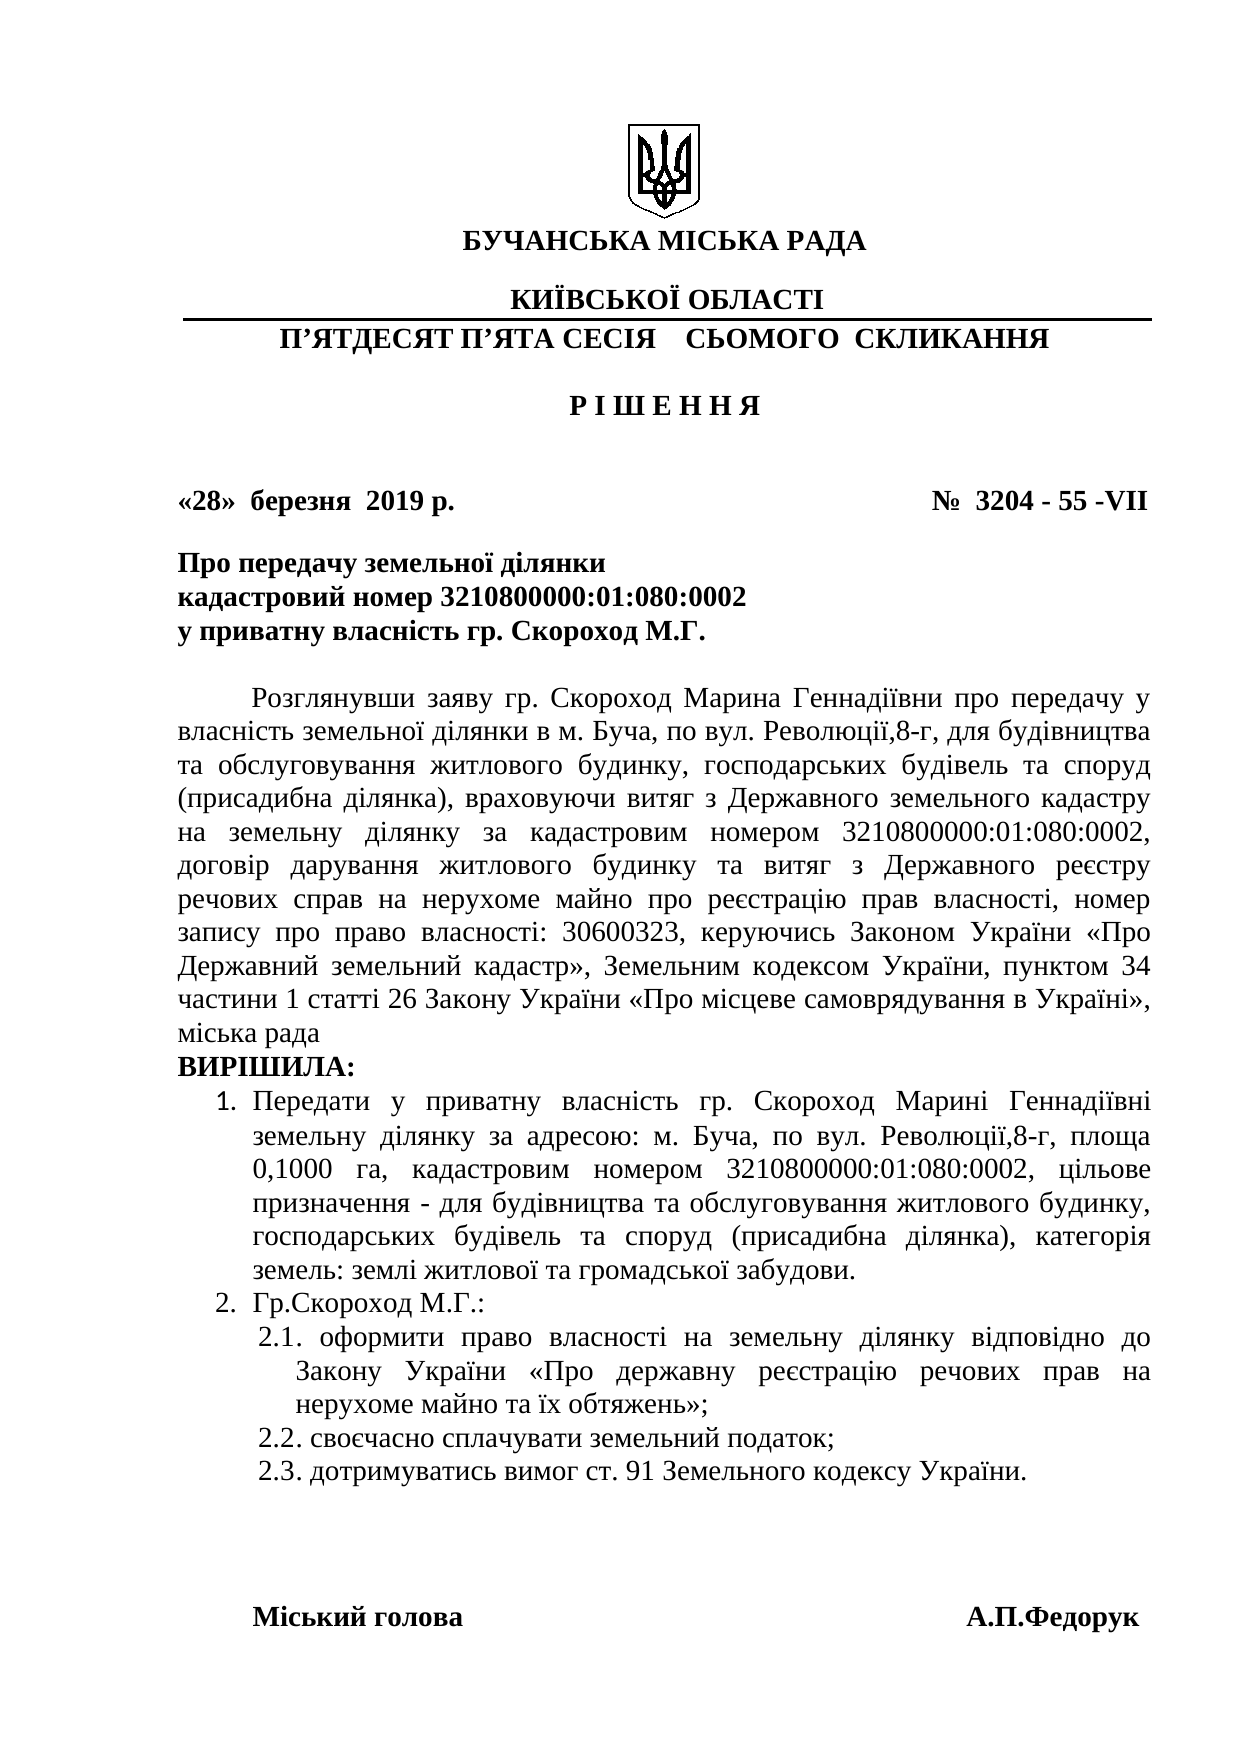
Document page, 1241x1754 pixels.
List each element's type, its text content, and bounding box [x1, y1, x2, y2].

text кадастровий номер 3210800000:01:080:0002 [177, 579, 1152, 613]
text ВИРІШИЛА: [177, 1049, 1152, 1082]
list . своєчасно сплачувати земельний податок; [258, 1420, 1152, 1453]
list Гр.Скороход М.Г.: [215, 1286, 1152, 1319]
text КИЇВСЬКОЇ ОБЛАСТІ [183, 282, 1152, 318]
text «28» березня 2019 р. № 3204 - 55 -VІІ [177, 483, 1152, 517]
list . дотримуватись вимог ст. 91 Земельного кодексу України. [258, 1453, 1152, 1487]
text П’ЯТДЕСЯТ П’ЯТА СЕСІЯ СЬОМОГО СКЛИКАННЯ [177, 321, 1152, 354]
list Міський голова А.П.Федорук [252, 1599, 1152, 1633]
text Р І Ш Е Н Н Я [177, 388, 1152, 422]
text у приватну власність гр. Скороход М.Г. [177, 613, 1152, 646]
text БУЧАНСЬКА МІСЬКА РАДА [177, 223, 1152, 256]
text Розглянувши заяву гр. Скороход Марина Геннадіївни про передачу у власність земельної ділянки в м. Буча, по вул. Революції,8-г, для будівництва та обслуговування житлового будинку, господарських будівель та споруд (присадибна ділянка), враховуючи витяг з Державного земельного кадастру на земельну ділянку за кадастровим номером 3210800000:01:080:0002, договір дарування житлового будинку та витяг з Державного реєстру речових справ на нерухоме майно про реєстрацію прав власності, номер запису про право власності: 30600323, керуючись Законом України «Про Державний земельний кадастр», Земельним кодексом України, пунктом 34 частини 1 статті 26 Закону України «Про місцеве самоврядування в Україні», міська рада [177, 680, 1152, 1049]
list . оформити право власності на земельну ділянку відповідно до Закону України «Про державну реєстрацію речових прав на нерухоме майно та їх обтяжень»; [258, 1319, 1152, 1420]
text Про передачу земельної ділянки [177, 546, 1152, 579]
list Передати у приватну власність гр. Скороход Марині Геннадіївні земельну ділянку за адресою: м. Буча, по вул. Революції,8-г, площа 0,1000 га, кадастровим номером 3210800000:01:080:0002, цільове призначення - для будівництва та обслуговування житлового будинку, господарських будівель та споруд (присадибна ділянка), категорія земель: землі житлової та громадської забудови. [215, 1082, 1152, 1286]
